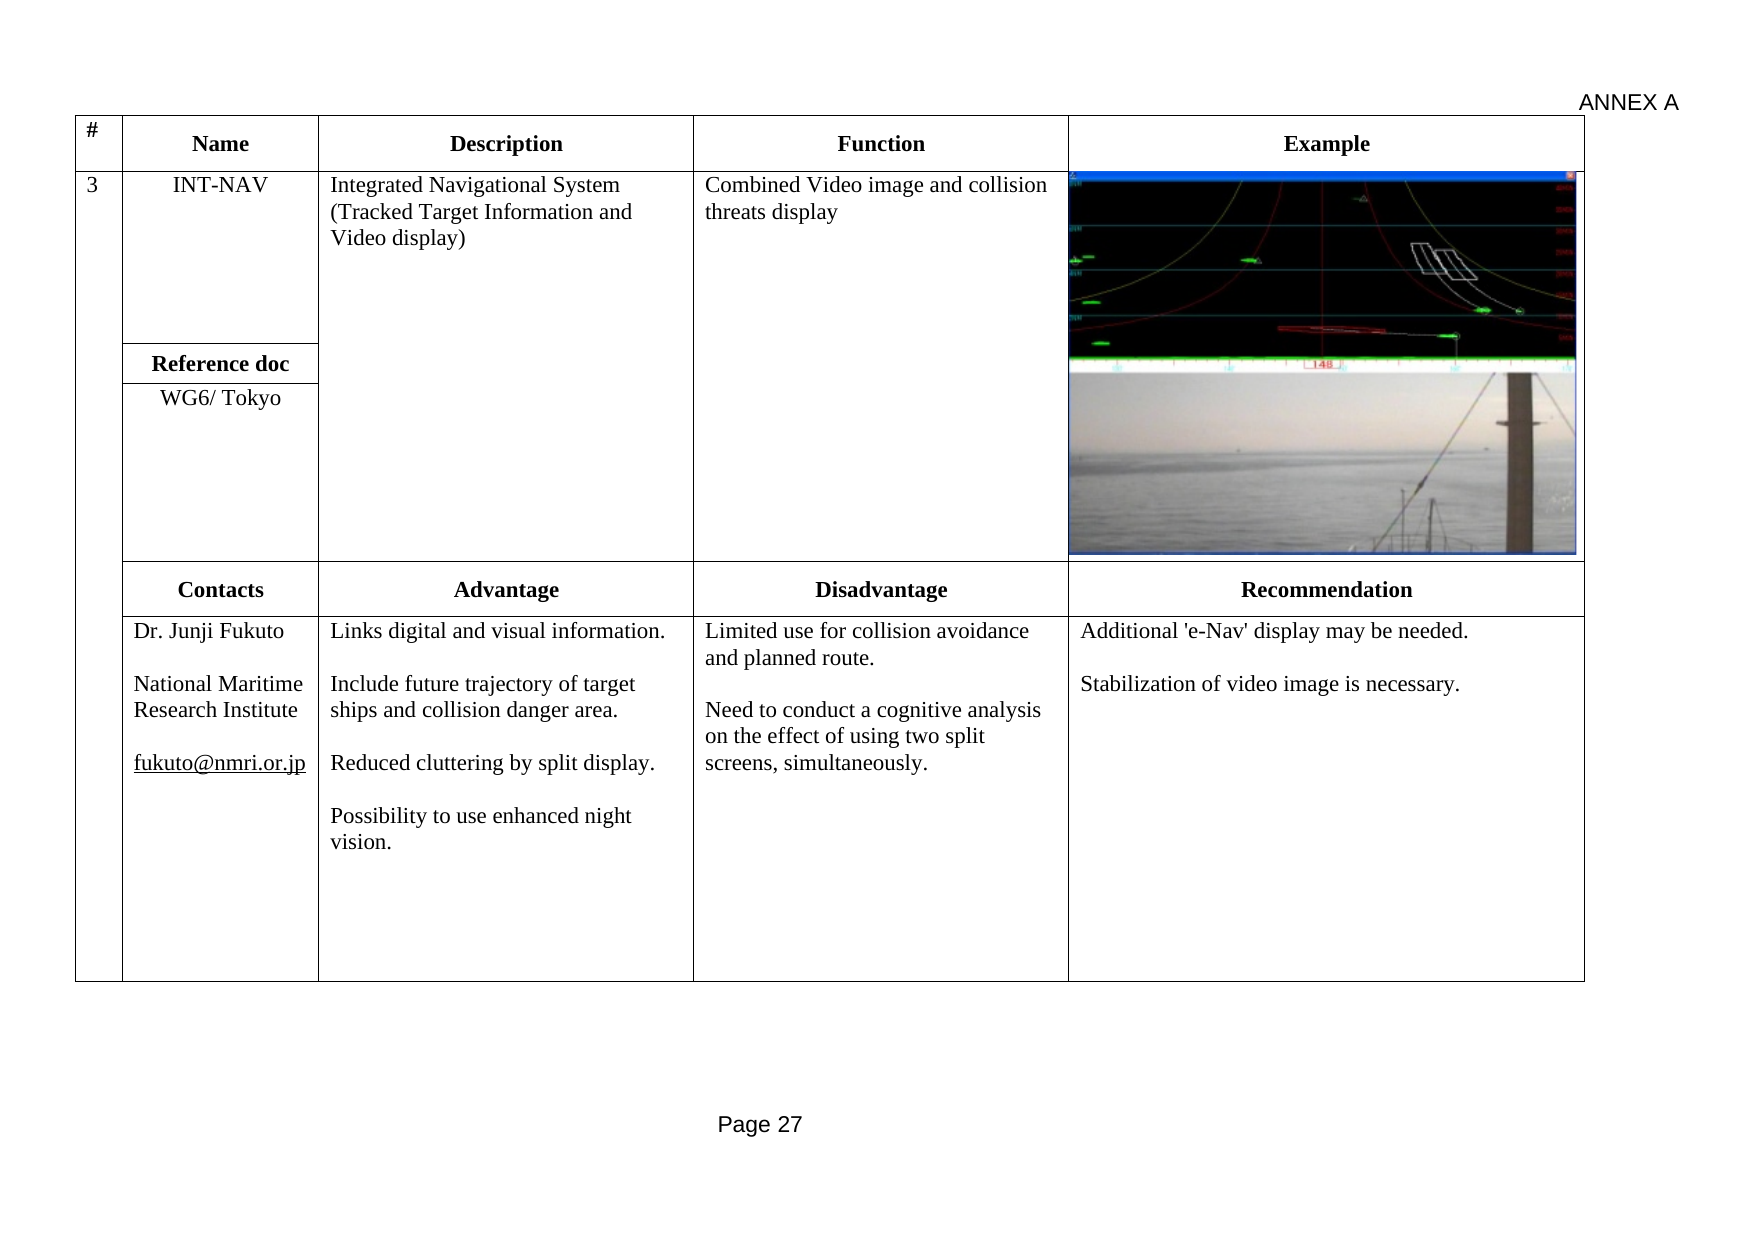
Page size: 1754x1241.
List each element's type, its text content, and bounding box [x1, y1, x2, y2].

table_cell Contacts [123, 562, 318, 616]
table_cell Advantage [319, 562, 693, 616]
table_cell Integrated Navigational System (Tracked Target Information and Video display) [319, 172, 693, 561]
table_cell Reference doc [123, 344, 318, 383]
table_cell Limited use for collision avoidance and planned route. Need to conduct a cognitive analysis on the effect of using two split screens, simultaneously. [694, 617, 1068, 981]
table_header Example [1069, 116, 1584, 171]
table_cell Links digital and visual information. Include future trajectory of target ships and collision danger area. Reduced cluttering by split display. Possibility to use enhanced night vision. [319, 617, 693, 981]
table_cell Disadvantage [694, 562, 1068, 616]
table_cell Combined Video image and collision threats display [694, 172, 1068, 561]
table_cell 3 [76, 172, 122, 981]
table_cell WG6/ Tokyo [123, 384, 318, 561]
table_header Function [694, 116, 1068, 171]
table_cell Additional 'e-Nav' display may be needed. Stabilization of video image is necessary. [1069, 617, 1584, 981]
table_cell [1069, 172, 1584, 561]
table_cell Recommendation [1069, 562, 1584, 616]
picture [1068, 171, 1577, 555]
table_header # [76, 116, 122, 171]
table_cell INT-NAV [123, 172, 318, 342]
table_header Name [123, 116, 318, 171]
table_cell Dr. Junji Fukuto National Maritime Research Institute fukuto@nmri.or.jp [123, 617, 318, 981]
table_header Description [319, 116, 693, 171]
